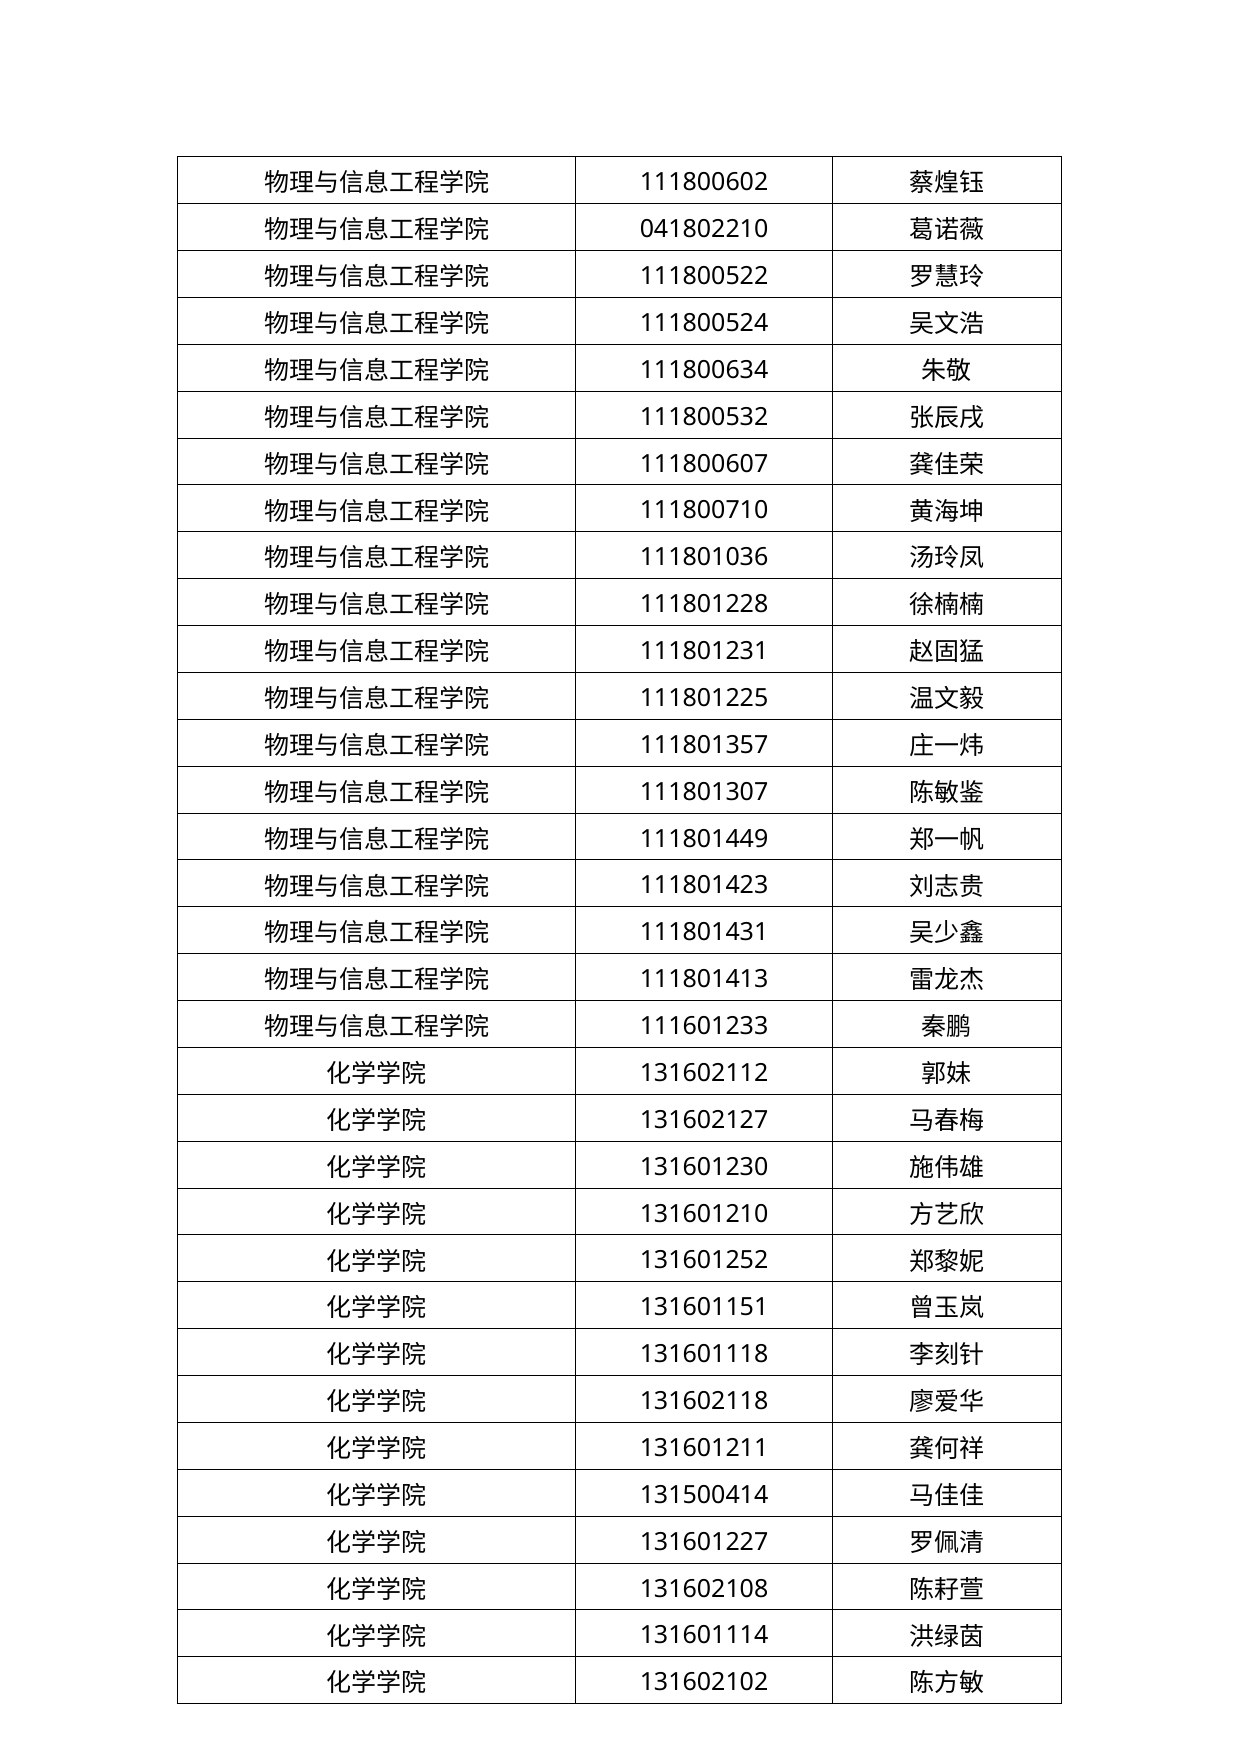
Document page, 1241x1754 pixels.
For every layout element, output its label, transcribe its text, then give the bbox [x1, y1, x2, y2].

table_cell 物理与信息工程学院 [178, 814, 575, 859]
table_cell 陈耔萱 [833, 1564, 1061, 1609]
table_cell 131601227 [576, 1517, 832, 1562]
table_cell 物理与信息工程学院 [178, 532, 575, 578]
table_cell 汤玲凤 [833, 532, 1061, 578]
table_cell 111601233 [576, 1001, 832, 1047]
table_cell 郑一帆 [833, 814, 1061, 859]
table_cell 施伟雄 [833, 1142, 1061, 1187]
table_cell 111801231 [576, 626, 832, 672]
table_cell 物理与信息工程学院 [178, 907, 575, 953]
table_cell 111801228 [576, 579, 832, 625]
table_cell 罗佩清 [833, 1517, 1061, 1562]
table_cell 廖爱华 [833, 1376, 1061, 1422]
table_cell 111801431 [576, 907, 832, 953]
table_cell 物理与信息工程学院 [178, 251, 575, 297]
table_cell 陈敏鉴 [833, 767, 1061, 812]
table_cell 张辰戌 [833, 392, 1061, 437]
table_cell 131500414 [576, 1470, 832, 1516]
table_cell 131601211 [576, 1423, 832, 1469]
table_cell 化学学院 [178, 1610, 575, 1656]
table_cell 吴文浩 [833, 298, 1061, 344]
table_cell 化学学院 [178, 1235, 575, 1281]
table_cell 131601230 [576, 1142, 832, 1187]
table_cell 111801307 [576, 767, 832, 812]
table_cell 化学学院 [178, 1564, 575, 1609]
table_cell 131602108 [576, 1564, 832, 1609]
table_cell 郭妹 [833, 1048, 1061, 1094]
table_cell 罗慧玲 [833, 251, 1061, 297]
table_cell 刘志贵 [833, 860, 1061, 906]
table_cell 物理与信息工程学院 [178, 673, 575, 719]
table_cell 111800710 [576, 485, 832, 531]
table_cell 物理与信息工程学院 [178, 720, 575, 766]
table_cell 物理与信息工程学院 [178, 860, 575, 906]
table_cell 物理与信息工程学院 [178, 392, 575, 437]
table_cell 111801413 [576, 954, 832, 1000]
table_cell 化学学院 [178, 1517, 575, 1562]
table_cell 111801357 [576, 720, 832, 766]
table_cell 化学学院 [178, 1189, 575, 1234]
table_cell 物理与信息工程学院 [178, 298, 575, 344]
table_cell 化学学院 [178, 1470, 575, 1516]
table_cell 131601151 [576, 1282, 832, 1328]
table_cell 化学学院 [178, 1423, 575, 1469]
table_cell 温文毅 [833, 673, 1061, 719]
table_cell 化学学院 [178, 1329, 575, 1375]
table_cell 郑黎妮 [833, 1235, 1061, 1281]
table_cell 131602112 [576, 1048, 832, 1094]
table_cell 131602102 [576, 1657, 832, 1703]
table_cell 111801449 [576, 814, 832, 859]
table_cell 131601210 [576, 1189, 832, 1234]
table_cell 物理与信息工程学院 [178, 157, 575, 203]
table_cell 化学学院 [178, 1376, 575, 1422]
table_cell 化学学院 [178, 1657, 575, 1703]
table_cell 化学学院 [178, 1048, 575, 1094]
table_cell 黄海坤 [833, 485, 1061, 531]
table_cell 111800522 [576, 251, 832, 297]
table_cell 葛诺薇 [833, 204, 1061, 250]
table_cell 物理与信息工程学院 [178, 204, 575, 250]
table_cell 131602127 [576, 1095, 832, 1141]
table_cell 111800607 [576, 439, 832, 484]
table_cell 物理与信息工程学院 [178, 579, 575, 625]
table_cell 李刻针 [833, 1329, 1061, 1375]
table_cell 陈方敏 [833, 1657, 1061, 1703]
table_cell 物理与信息工程学院 [178, 954, 575, 1000]
table_cell 111801423 [576, 860, 832, 906]
table_cell 111800602 [576, 157, 832, 203]
table_cell 111800524 [576, 298, 832, 344]
table_cell 吴少鑫 [833, 907, 1061, 953]
table_cell 雷龙杰 [833, 954, 1061, 1000]
table_cell 物理与信息工程学院 [178, 767, 575, 812]
table_cell 111801225 [576, 673, 832, 719]
table_cell 秦鹏 [833, 1001, 1061, 1047]
table_cell 物理与信息工程学院 [178, 485, 575, 531]
table_cell 131601118 [576, 1329, 832, 1375]
table_cell 131602118 [576, 1376, 832, 1422]
table_cell 曾玉岚 [833, 1282, 1061, 1328]
table_cell 物理与信息工程学院 [178, 1001, 575, 1047]
table_cell 方艺欣 [833, 1189, 1061, 1234]
table_cell 庄一炜 [833, 720, 1061, 766]
table_cell 物理与信息工程学院 [178, 345, 575, 391]
table_cell 041802210 [576, 204, 832, 250]
table_cell 龚佳荣 [833, 439, 1061, 484]
table_cell 131601114 [576, 1610, 832, 1656]
table_cell 化学学院 [178, 1142, 575, 1187]
table_cell 物理与信息工程学院 [178, 439, 575, 484]
table_cell 化学学院 [178, 1282, 575, 1328]
table_cell 徐楠楠 [833, 579, 1061, 625]
table_cell 赵固猛 [833, 626, 1061, 672]
table_cell 111801036 [576, 532, 832, 578]
table_cell 马佳佳 [833, 1470, 1061, 1516]
table_cell 131601252 [576, 1235, 832, 1281]
table_cell 物理与信息工程学院 [178, 626, 575, 672]
table_cell 111800532 [576, 392, 832, 437]
table_cell 111800634 [576, 345, 832, 391]
table_cell 龚何祥 [833, 1423, 1061, 1469]
table_cell 朱敬 [833, 345, 1061, 391]
table_cell 洪绿茵 [833, 1610, 1061, 1656]
table_cell 蔡煌钰 [833, 157, 1061, 203]
table_cell 马春梅 [833, 1095, 1061, 1141]
table_cell 化学学院 [178, 1095, 575, 1141]
